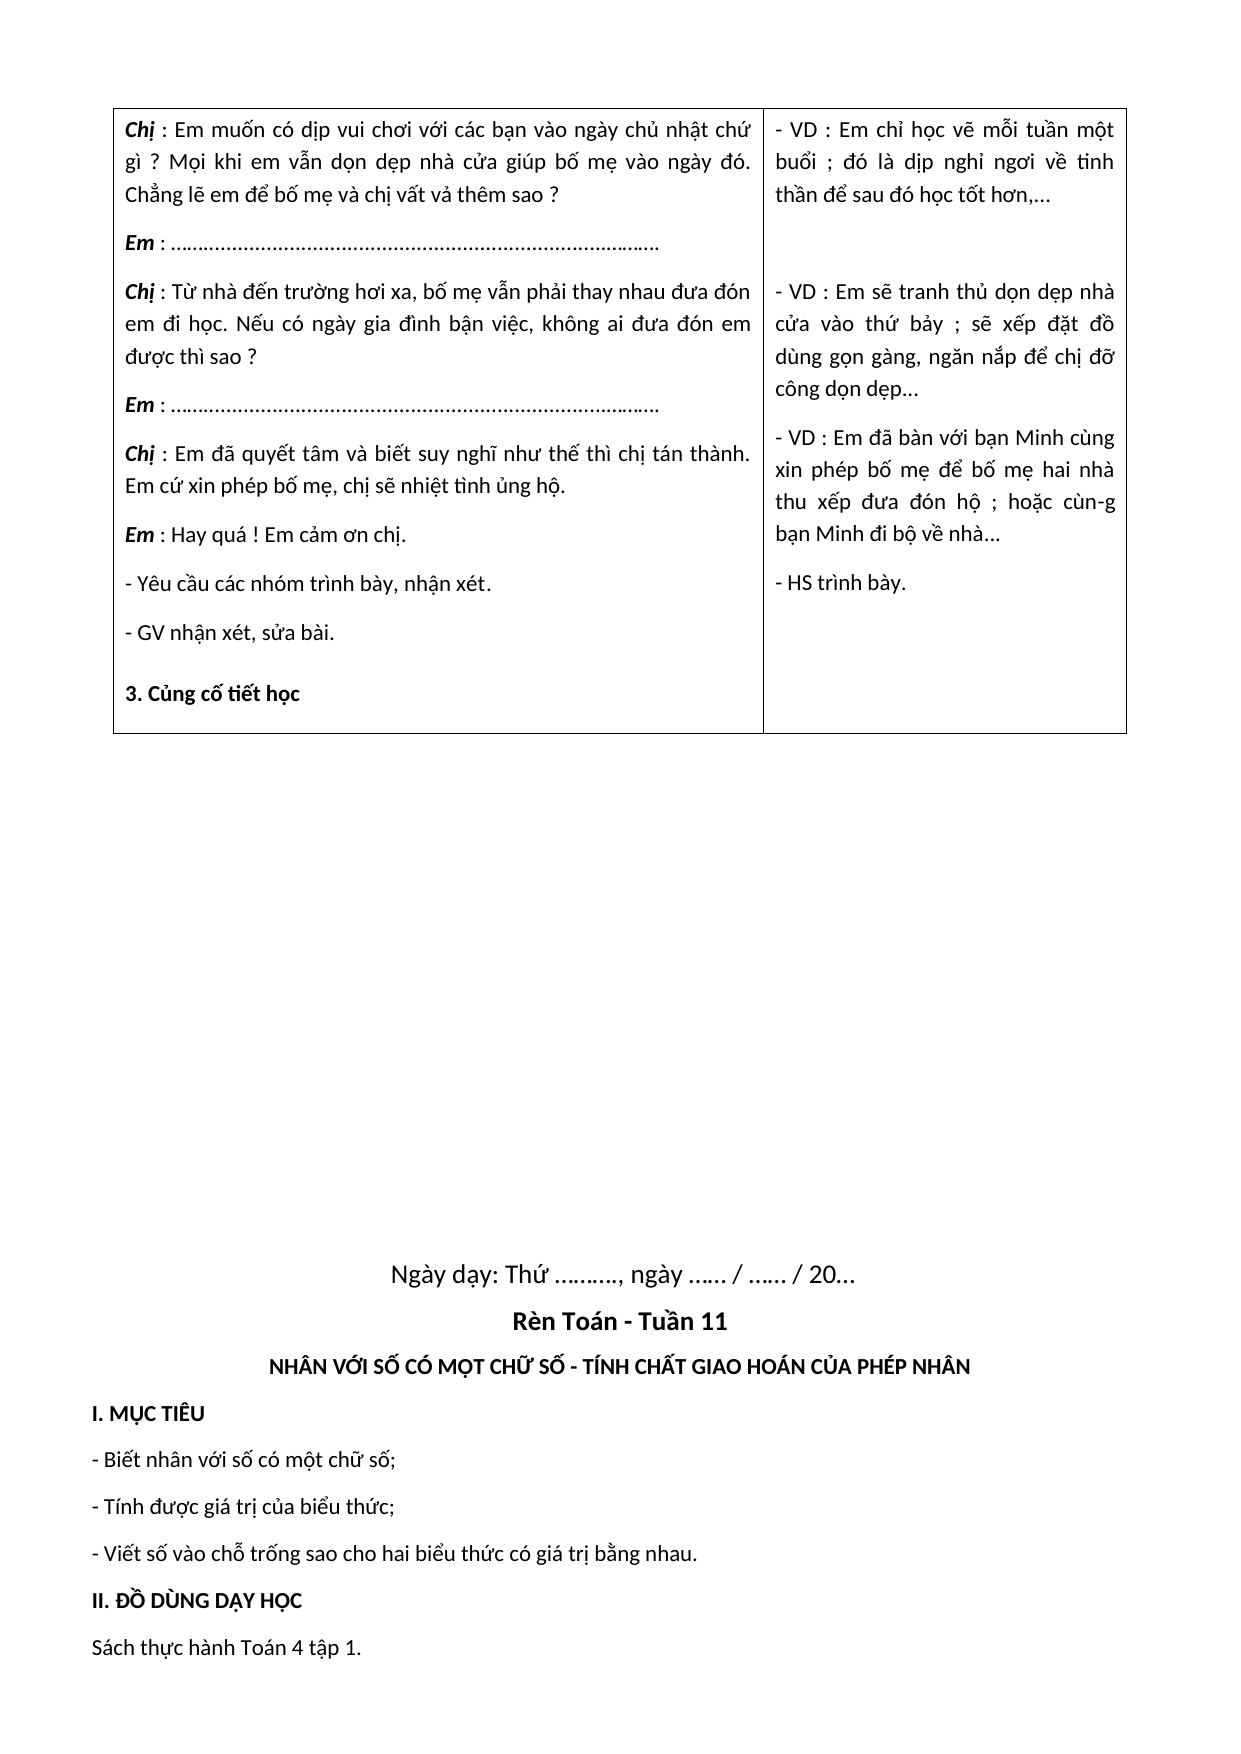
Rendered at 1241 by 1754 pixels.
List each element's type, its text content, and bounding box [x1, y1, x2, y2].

text - Tính được giá trị của biểu thức; [92, 1492, 1148, 1521]
text I. MỤC TIÊU [92, 1399, 1148, 1427]
text Ngày dạy: Thứ ………., ngày …… / …… / 20… [109, 1257, 1137, 1290]
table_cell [764, 109, 1126, 673]
text - Viết số vào chỗ trống sao cho hai biểu thức có giá trị bằng nhau. [92, 1539, 1148, 1567]
table_cell 3. Củng cố tiết học [114, 673, 763, 733]
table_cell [114, 109, 763, 673]
text NHÂN VỚI SỐ CÓ MỘT CHỮ SỐ - TÍNH CHẤT GIAO HOÁN CỦA PHÉP NHÂN [92, 1352, 1148, 1380]
table_cell [764, 673, 1126, 733]
text - Biết nhân với số có một chữ số; [92, 1446, 1148, 1474]
text Rèn Toán - Tuần 11 [92, 1304, 1148, 1337]
text Sách thực hành Toán 4 tập 1. [92, 1633, 1148, 1661]
text II. ĐỒ DÙNG DẠY HỌC [92, 1586, 1148, 1614]
